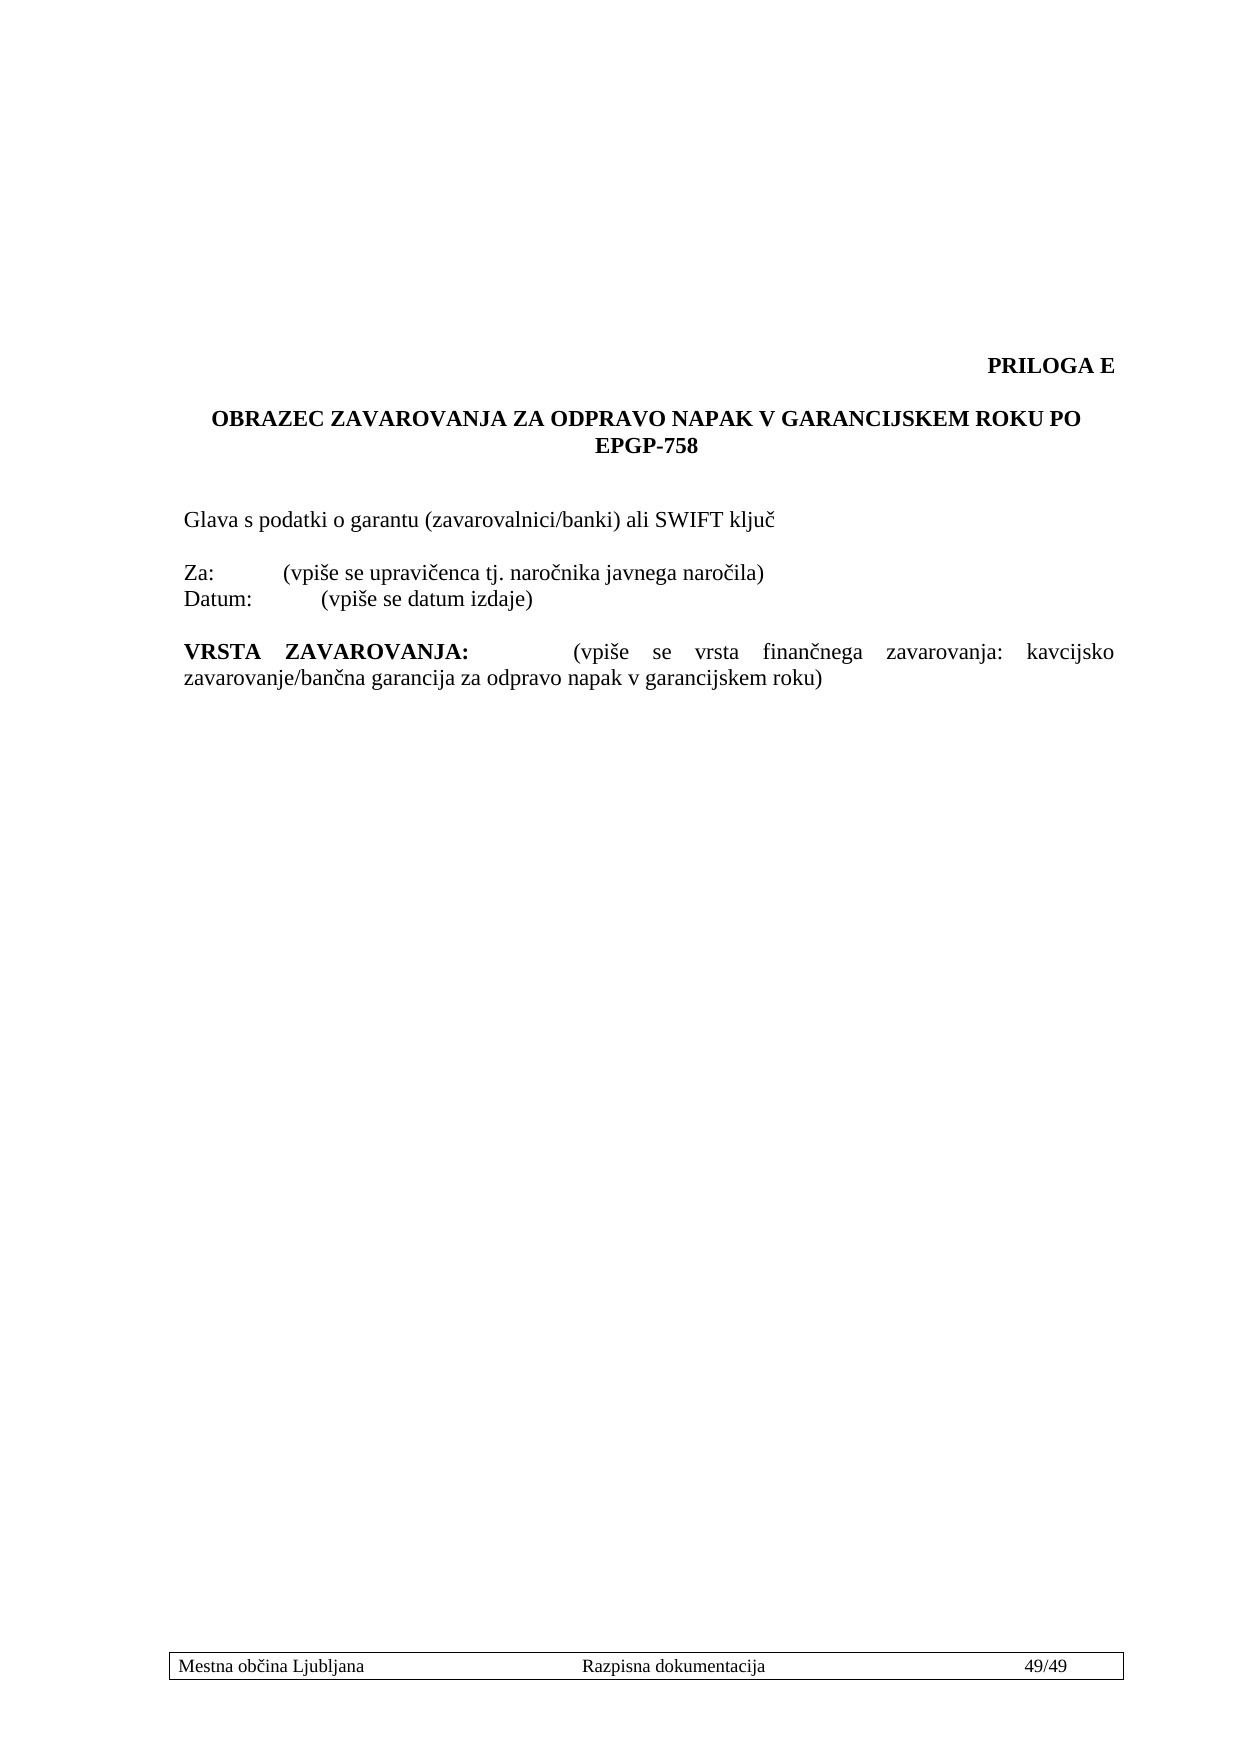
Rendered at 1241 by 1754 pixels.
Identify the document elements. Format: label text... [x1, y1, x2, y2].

text Datum: (vpiše se datum izdaje) [184, 585, 1115, 611]
text PRILOGA E [66, 353, 1115, 379]
text OBRAZEC ZAVAROVANJA ZA ODPRAVO NAPAK V GARANCIJSKEM ROKU PO EPGP-758 [178, 405, 1115, 458]
text VRSTA ZAVAROVANJA: (vpiše se vrsta finančnega zavarovanja: kavcijsko zavarovanje/bančna garancija za odpravo napak v garancijskem roku) [184, 638, 1115, 690]
text Glava s podatki o garantu (zavarovalnici/banki) ali SWIFT ključ [184, 506, 1115, 532]
text Za: (vpiše se upravičenca tj. naročnika javnega naročila) [184, 559, 1115, 585]
